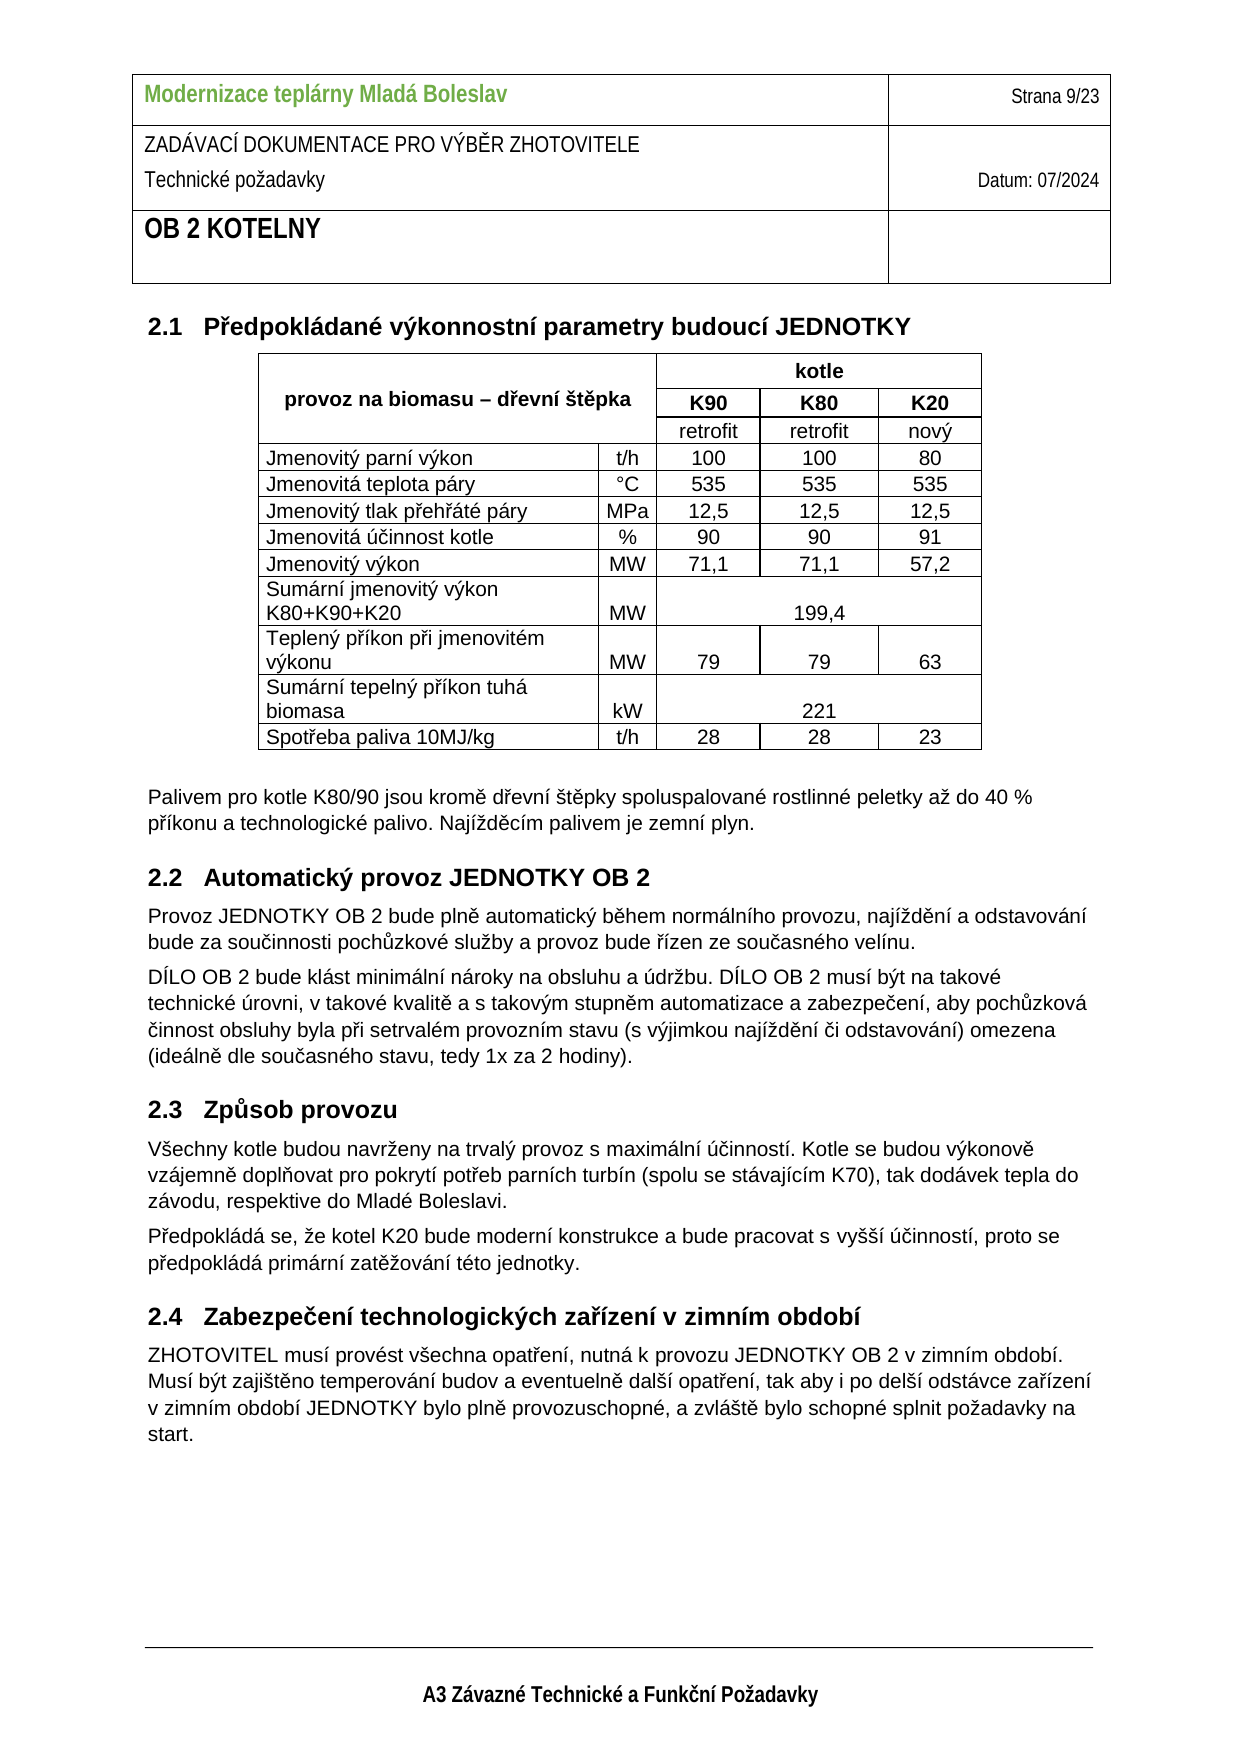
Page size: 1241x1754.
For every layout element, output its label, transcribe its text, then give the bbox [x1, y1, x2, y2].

table_cell 79 [761, 626, 878, 674]
table_cell 100 [761, 444, 878, 469]
text Všechny kotle budou navrženy na trvalý provoz s maximální účinností. Kotle se budou výkonově vzájemně doplňovat pro pokrytí potřeb parních turbín (spolu se stávajícím K70), tak dodávek tepla do závodu, respektive do Mladé Boleslavi. [148, 1137, 1092, 1213]
table_cell MW [599, 550, 656, 576]
table_cell 90 [761, 524, 878, 549]
table_cell nový [879, 418, 981, 443]
table_cell Jmenovitý výkon [259, 550, 598, 576]
table_cell 100 [657, 444, 759, 469]
table_cell 12,5 [761, 497, 878, 523]
table_cell MW [599, 577, 656, 625]
table_cell t/h [599, 444, 656, 469]
table_cell 535 [761, 471, 878, 496]
table_cell MPa [599, 497, 656, 523]
table_header provoz na biomasu – dřevní štěpka [259, 354, 656, 443]
text DÍLO OB 2 bude klást minimální nároky na obsluhu a údržbu. DÍLO OB 2 musí být na takové technické úrovni, v takové kvalitě a s takovým stupněm automatizace a zabezpečení, aby pochůzková činnost obsluhy byla při setrvalém provozním stavu (s výjimkou najíždění či odstavování) omezena (ideálně dle současného stavu, tedy 1x za 2 hodiny). [148, 965, 1092, 1068]
table_cell Spotřeba paliva 10MJ/kg [259, 724, 598, 749]
table_cell 535 [879, 471, 981, 496]
table_cell 79 [657, 626, 759, 674]
table_cell 91 [879, 524, 981, 549]
table_header kotle [657, 354, 981, 388]
table_cell retrofit [657, 418, 759, 443]
text Zabezpečení technologických zařízení v zimním období [148, 1302, 1092, 1330]
table_cell 535 [657, 471, 759, 496]
text Automatický provoz JEDNOTKY OB 2 [148, 863, 1092, 891]
table_cell Jmenovitý parní výkon [259, 444, 598, 469]
table_cell 71,1 [761, 550, 878, 576]
table_cell K80 [761, 389, 878, 416]
table_cell 80 [879, 444, 981, 469]
table_cell 28 [761, 724, 878, 749]
text Způsob provozu [148, 1095, 1092, 1124]
text Předpokládané výkonnostní parametry budoucí JEDNOTKY [148, 312, 1092, 341]
table_cell % [599, 524, 656, 549]
table_cell retrofit [761, 418, 878, 443]
text Předpokládá se, že kotel K20 bude moderní konstrukce a bude pracovat s vyšší účinností, proto se předpokládá primární zatěžování této jednotky. [148, 1224, 1092, 1274]
table_cell Jmenovitý tlak přehřáté páry [259, 497, 598, 523]
table_cell K90 [657, 389, 759, 416]
text Provoz JEDNOTKY OB 2 bude plně automatický během normálního provozu, najíždění a odstavování bude za součinnosti pochůzkové služby a provoz bude řízen ze současného velínu. [148, 904, 1092, 954]
table_cell MW [599, 626, 656, 674]
text ZHOTOVITEL musí provést všechna opatření, nutná k provozu JEDNOTKY OB 2 v zimním období. Musí být zajištěno temperování budov a eventuelně další opatření, tak aby i po delší odstávce zařízení v zimním období JEDNOTKY bylo plně provozuschopné, a zvláště bylo schopné splnit požadavky na start. [148, 1343, 1092, 1446]
table_cell 71,1 [657, 550, 759, 576]
table_cell Sumární jmenovitý výkon K80+K90+K20 [259, 577, 598, 625]
table_cell 63 [879, 626, 981, 674]
table_cell 90 [657, 524, 759, 549]
text Palivem pro kotle K80/90 jsou kromě dřevní štěpky spoluspalované rostlinné peletky až do 40 % příkonu a technologické palivo. Najížděcím palivem je zemní plyn. [148, 785, 1092, 835]
table_cell t/h [599, 724, 656, 749]
table_cell °C [599, 471, 656, 496]
table_cell 12,5 [657, 497, 759, 523]
table_cell 23 [879, 724, 981, 749]
table_cell kW [599, 675, 656, 723]
table_cell 221 [657, 675, 981, 723]
table_cell 57,2 [879, 550, 981, 576]
table_cell Teplený příkon při jmenovitém výkonu [259, 626, 598, 674]
table_cell 28 [657, 724, 759, 749]
table_cell 199,4 [657, 577, 981, 625]
table_cell K20 [879, 389, 981, 416]
table_cell Jmenovitá teplota páry [259, 471, 598, 496]
table_cell Jmenovitá účinnost kotle [259, 524, 598, 549]
table_cell 12,5 [879, 497, 981, 523]
table_cell Sumární tepelný příkon tuhá biomasa [259, 675, 598, 723]
